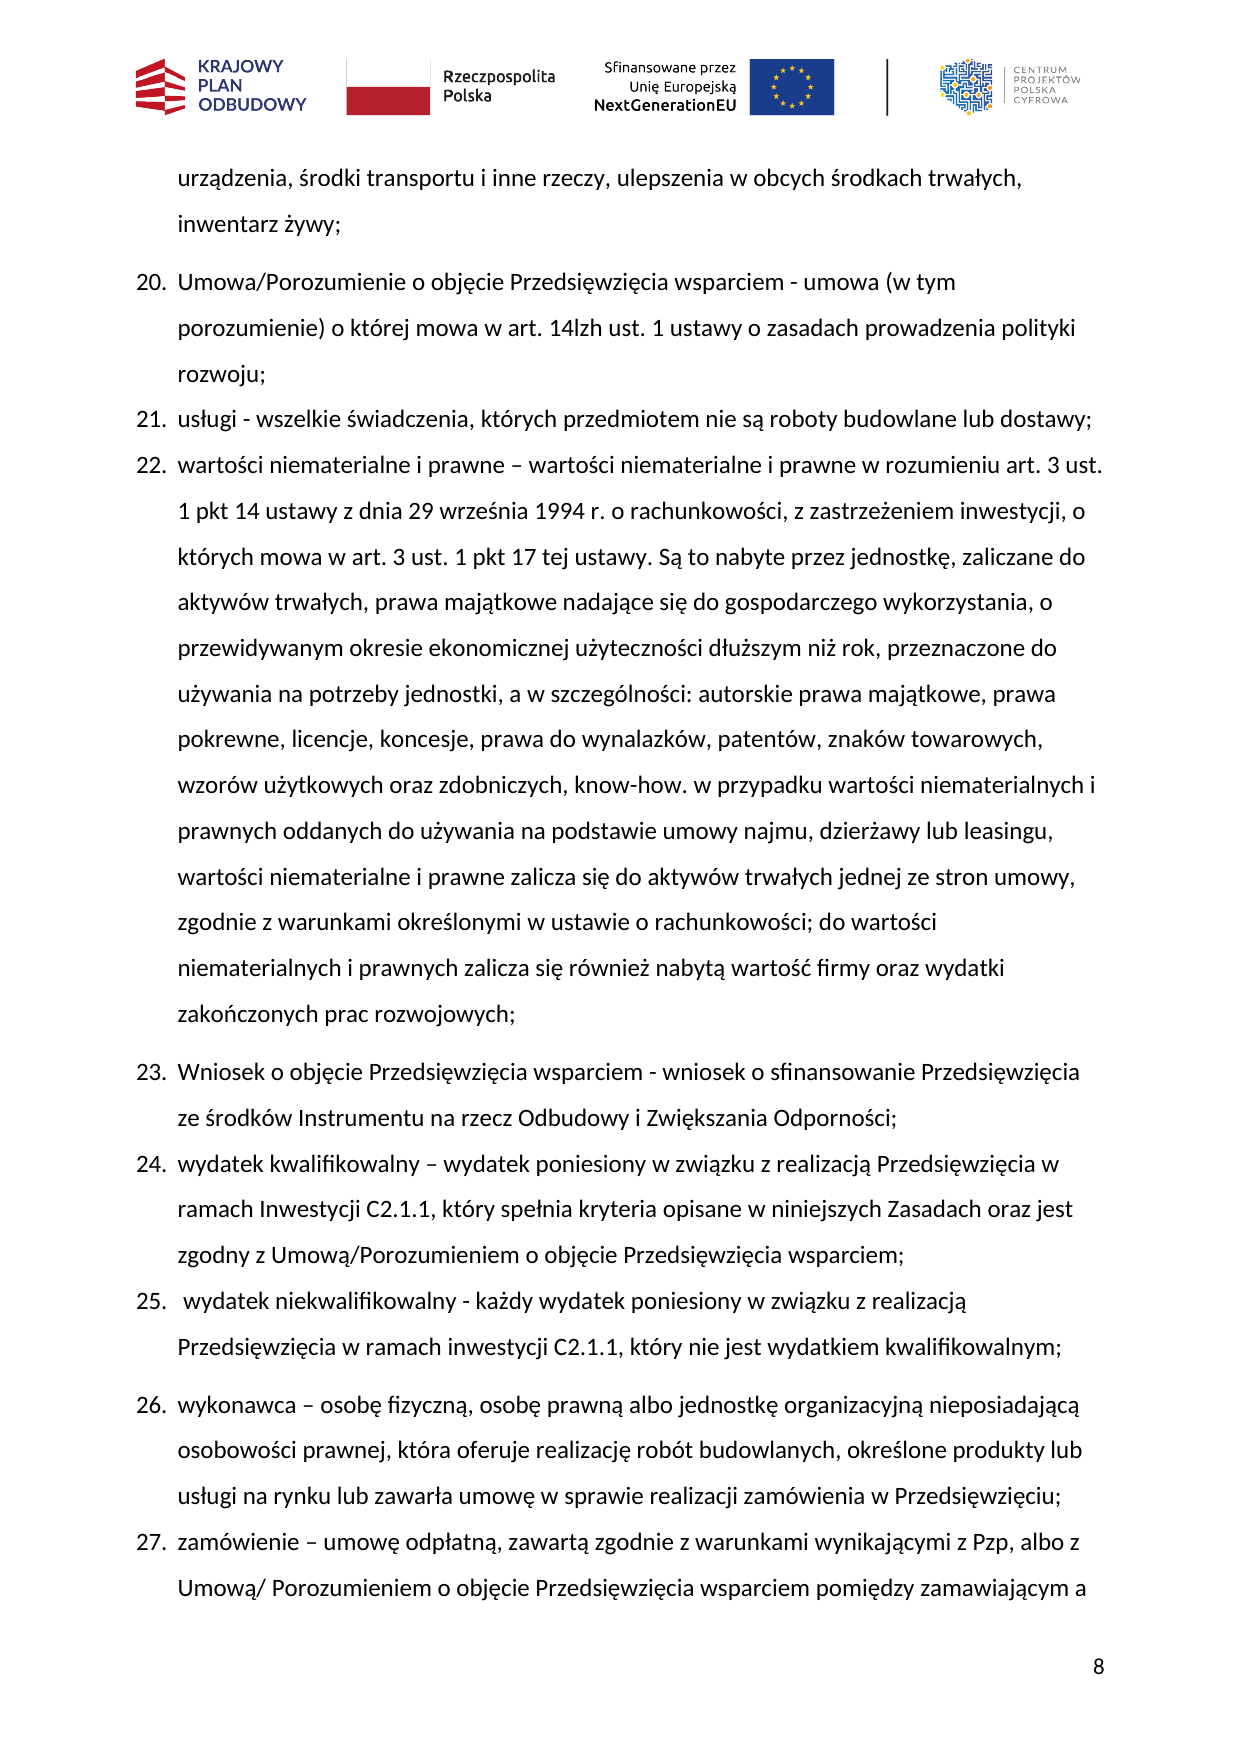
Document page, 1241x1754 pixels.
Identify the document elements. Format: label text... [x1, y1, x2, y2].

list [136, 162, 1104, 239]
list wydatek niekwalifikowalny - każdy wydatek poniesiony w związku z realizacją Przedsięwzięcia w ramach inwestycji C2.1.1, który nie jest wydatkiem kwalifikowalnym; [136, 1285, 1104, 1361]
list wartości niematerialne i prawne – wartości niematerialne i prawne w rozumieniu art. 3 ust. 1 pkt 14 ustawy z dnia 29 września 1994 r. o rachunkowości, z zastrzeżeniem inwestycji, o których mowa w art. 3 ust. 1 pkt 17 tej ustawy. Są to nabyte przez jednostkę, zaliczane do aktywów trwałych, prawa majątkowe nadające się do gospodarczego wykorzystania, o przewidywanym okresie ekonomicznej użyteczności dłuższym niż rok, przeznaczone do używania na potrzeby jednostki, a w szczególności: autorskie prawa majątkowe, prawa pokrewne, licencje, koncesje, prawa do wynalazków, patentów, znaków towarowych, wzorów użytkowych oraz zdobniczych, know-how. w przypadku wartości niematerialnych i prawnych oddanych do używania na podstawie umowy najmu, dzierżawy lub leasingu, wartości niematerialne i prawne zalicza się do aktywów trwałych jednej ze stron umowy, zgodnie z warunkami określonymi w ustawie o rachunkowości; do wartości niematerialnych i prawnych zalicza się również nabytą wartość firmy oraz wydatki zakończonych prac rozwojowych; [136, 449, 1104, 1028]
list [136, 1526, 1104, 1602]
list wydatek kwalifikowalny – wydatek poniesiony w związku z realizacją Przedsięwzięcia w ramach Inwestycji C2.1.1, który spełnia kryteria opisane w niniejszych Zasadach oraz jest zgodny z Umową/Porozumieniem o objęcie Przedsięwzięcia wsparciem; [136, 1148, 1104, 1270]
list Umowa/Porozumienie o objęcie Przedsięwzięcia wsparciem - umowa (w tym porozumienie) o której mowa w art. 14lzh ust. 1 ustawy o zasadach prowadzenia polityki rozwoju; [136, 266, 1104, 388]
picture [135, 59, 1081, 116]
list wykonawca – osobę fizyczną, osobę prawną albo jednostkę organizacyjną nieposiadającą osobowości prawnej, która oferuje realizację robót budowlanych, określone produkty lub usługi na rynku lub zawarła umowę w sprawie realizacji zamówienia w Przedsięwzięciu; [136, 1389, 1104, 1511]
list usługi - wszelkie świadczenia, których przedmiotem nie są roboty budowlane lub dostawy; [136, 403, 1104, 434]
list Wniosek o objęcie Przedsięwzięcia wsparciem - wniosek o sfinansowanie Przedsięwzięcia ze środków Instrumentu na rzecz Odbudowy i Zwiększania Odporności; [136, 1056, 1104, 1132]
